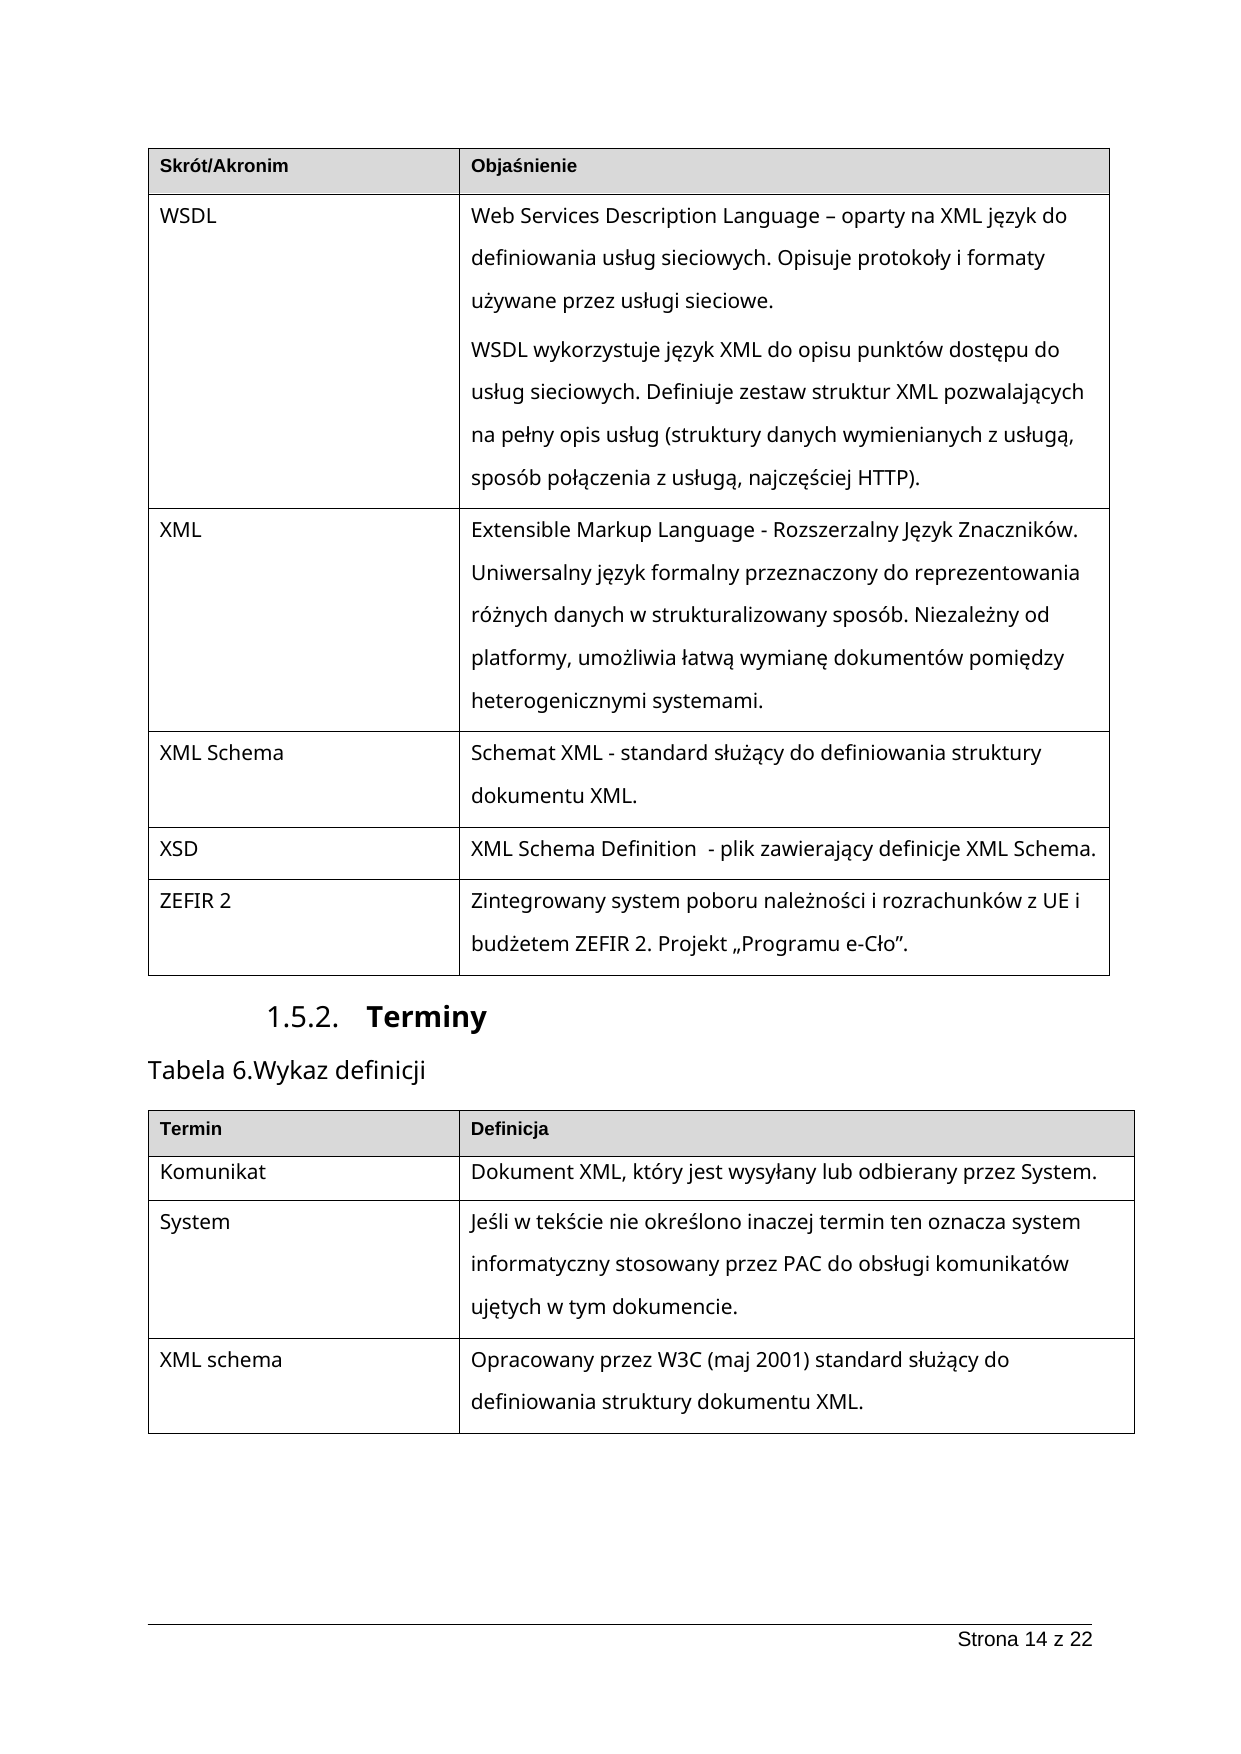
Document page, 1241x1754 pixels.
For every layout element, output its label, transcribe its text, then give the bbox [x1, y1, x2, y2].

table_cell XML [149, 509, 459, 731]
table_header Definicja [460, 1111, 1134, 1156]
table_cell Dokument XML, który jest wysyłany lub odbierany przez System. [460, 1157, 1134, 1199]
table_cell System [149, 1201, 459, 1337]
table_cell XML Schema Definition - plik zawierający definicje XML Schema. [460, 828, 1109, 879]
table_cell Komunikat [149, 1157, 459, 1199]
table_cell Jeśli w tekście nie określono inaczej termin ten oznacza system informatyczny stosowany przez PAC do obsługi komunikatów ujętych w tym dokumencie. [460, 1201, 1134, 1337]
table_cell XML Schema [149, 732, 459, 827]
table_cell Opracowany przez W3C (maj 2001) standard służący do definiowania struktury dokumentu XML. [460, 1339, 1134, 1433]
table_cell XSD [149, 828, 459, 879]
table_cell Zintegrowany system poboru należności i rozrachunków z UE i budżetem ZEFIR 2. Projekt „Programu e-Cło”. [460, 880, 1109, 974]
table_cell Web Services Description Language – oparty na XML język do definiowania usług sieciowych. Opisuje protokoły i formaty używane przez usługi sieciowe. WSDL wykorzystuje język XML do opisu punktów dostępu do usług sieciowych. Definiuje zestaw struktur XML pozwalających na pełny opis usług (struktury danych wymienianych z usługą, sposób połączenia z usługą, najczęściej HTTP). [460, 195, 1109, 508]
table_cell ZEFIR 2 [149, 880, 459, 974]
table_header Objaśnienie [460, 149, 1109, 193]
subtitle Terminy [266, 1001, 1092, 1034]
table_cell Extensible Markup Language - Rozszerzalny Język Znaczników. Uniwersalny język formalny przeznaczony do reprezentowania różnych danych w strukturalizowany sposób. Niezależny od platformy, umożliwia łatwą wymianę dokumentów pomiędzy heterogenicznymi systemami. [460, 509, 1109, 731]
table_header Termin [149, 1111, 459, 1156]
table_header Skrót/Akronim [149, 149, 459, 193]
table_cell WSDL [149, 195, 459, 508]
table_cell XML schema [149, 1339, 459, 1433]
table_cell Schemat XML - standard służący do definiowania struktury dokumentu XML. [460, 732, 1109, 827]
